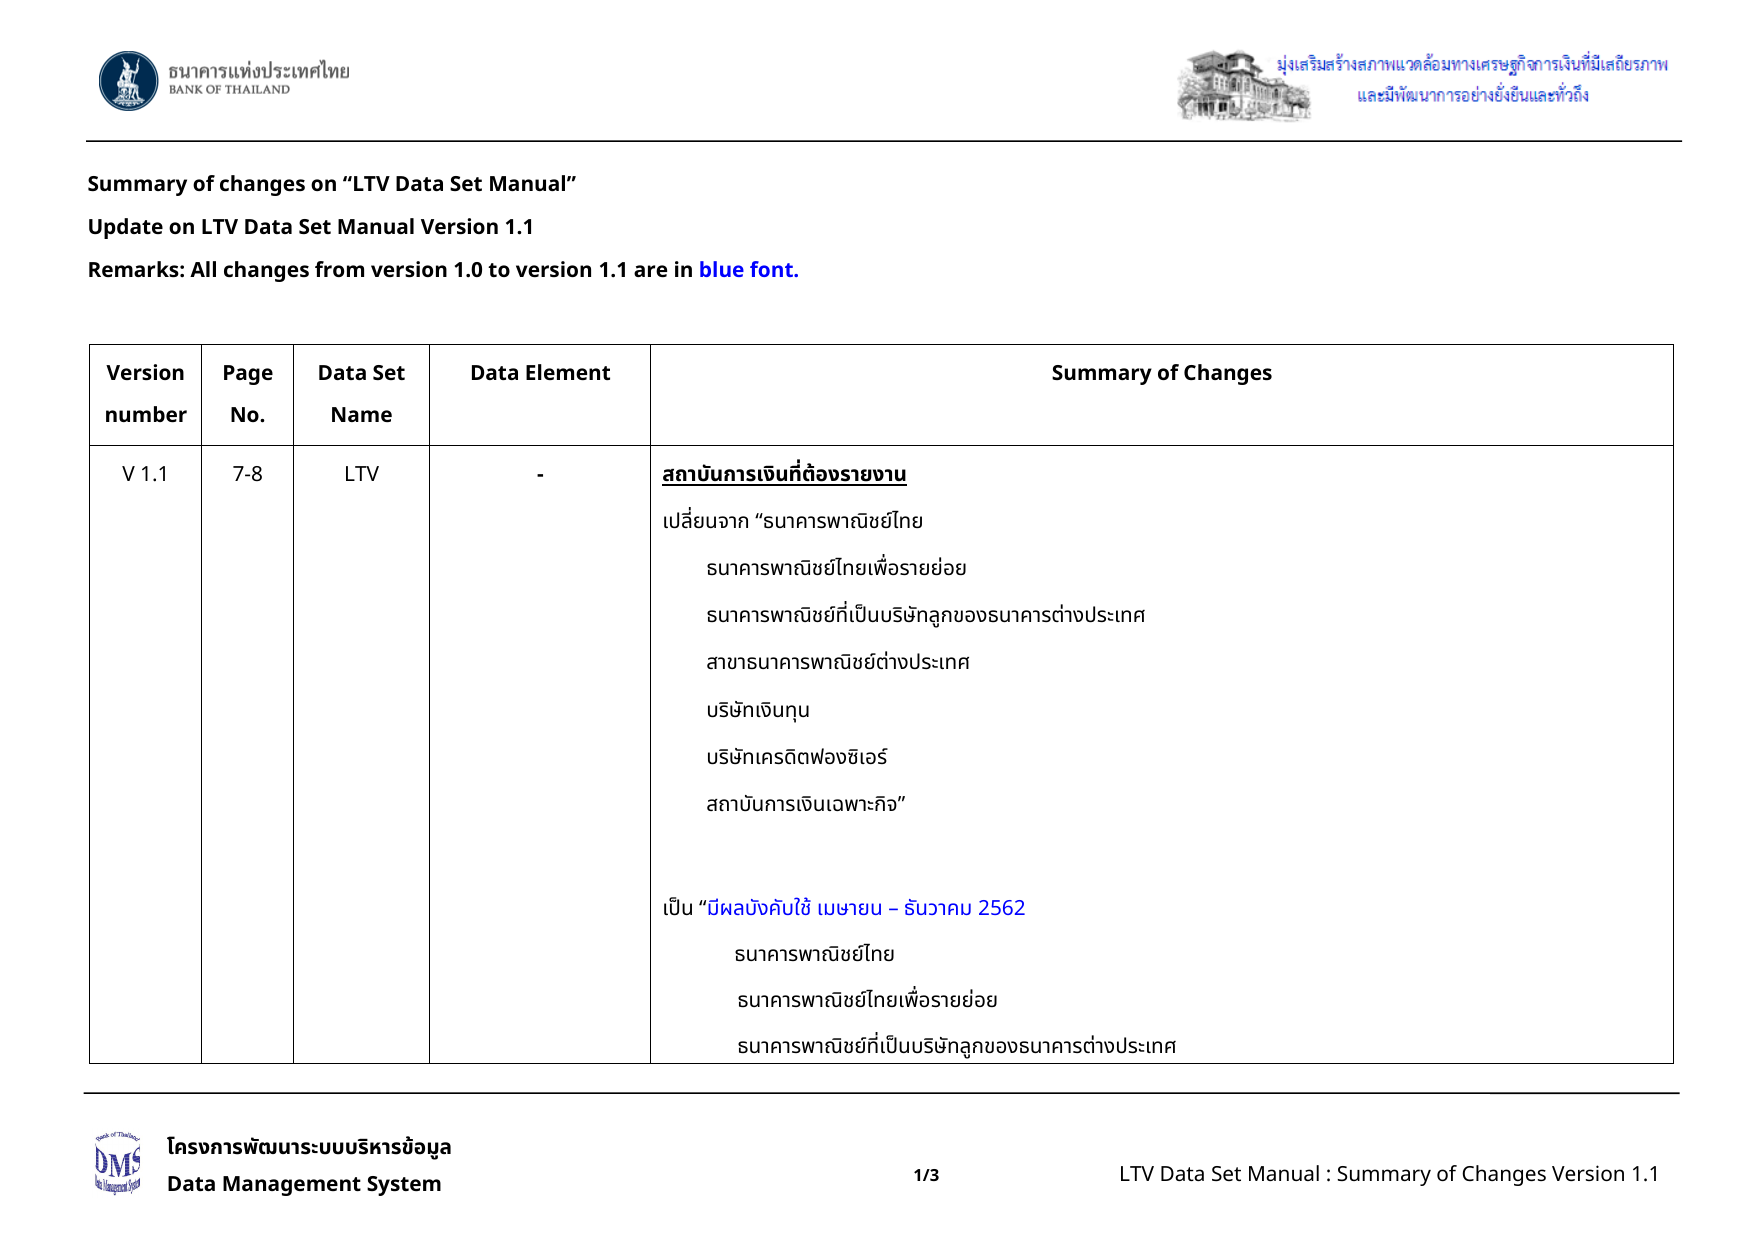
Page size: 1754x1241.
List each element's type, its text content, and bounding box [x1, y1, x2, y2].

title Update on LTV Data Set Manual Version 1.1 [87, 212, 1687, 241]
table_cell - [430, 446, 650, 1062]
table_header Data Set Name [294, 345, 429, 445]
table_header Page No. [202, 345, 293, 445]
table_header Version number [90, 345, 201, 445]
table_cell V 1.1 [90, 446, 201, 1062]
table_cell 7-8 [202, 446, 293, 1062]
table_header Data Element [430, 345, 650, 445]
text Remarks: All changes from version 1.0 to version 1.1 are in blue font. [87, 255, 1687, 283]
title Summary of changes on “LTV Data Set Manual” [87, 169, 1687, 198]
picture [88, 41, 362, 120]
table_header Summary of Changes [651, 345, 1673, 445]
table_cell LTV [294, 446, 429, 1062]
picture [92, 1128, 144, 1198]
picture [1176, 46, 1672, 125]
